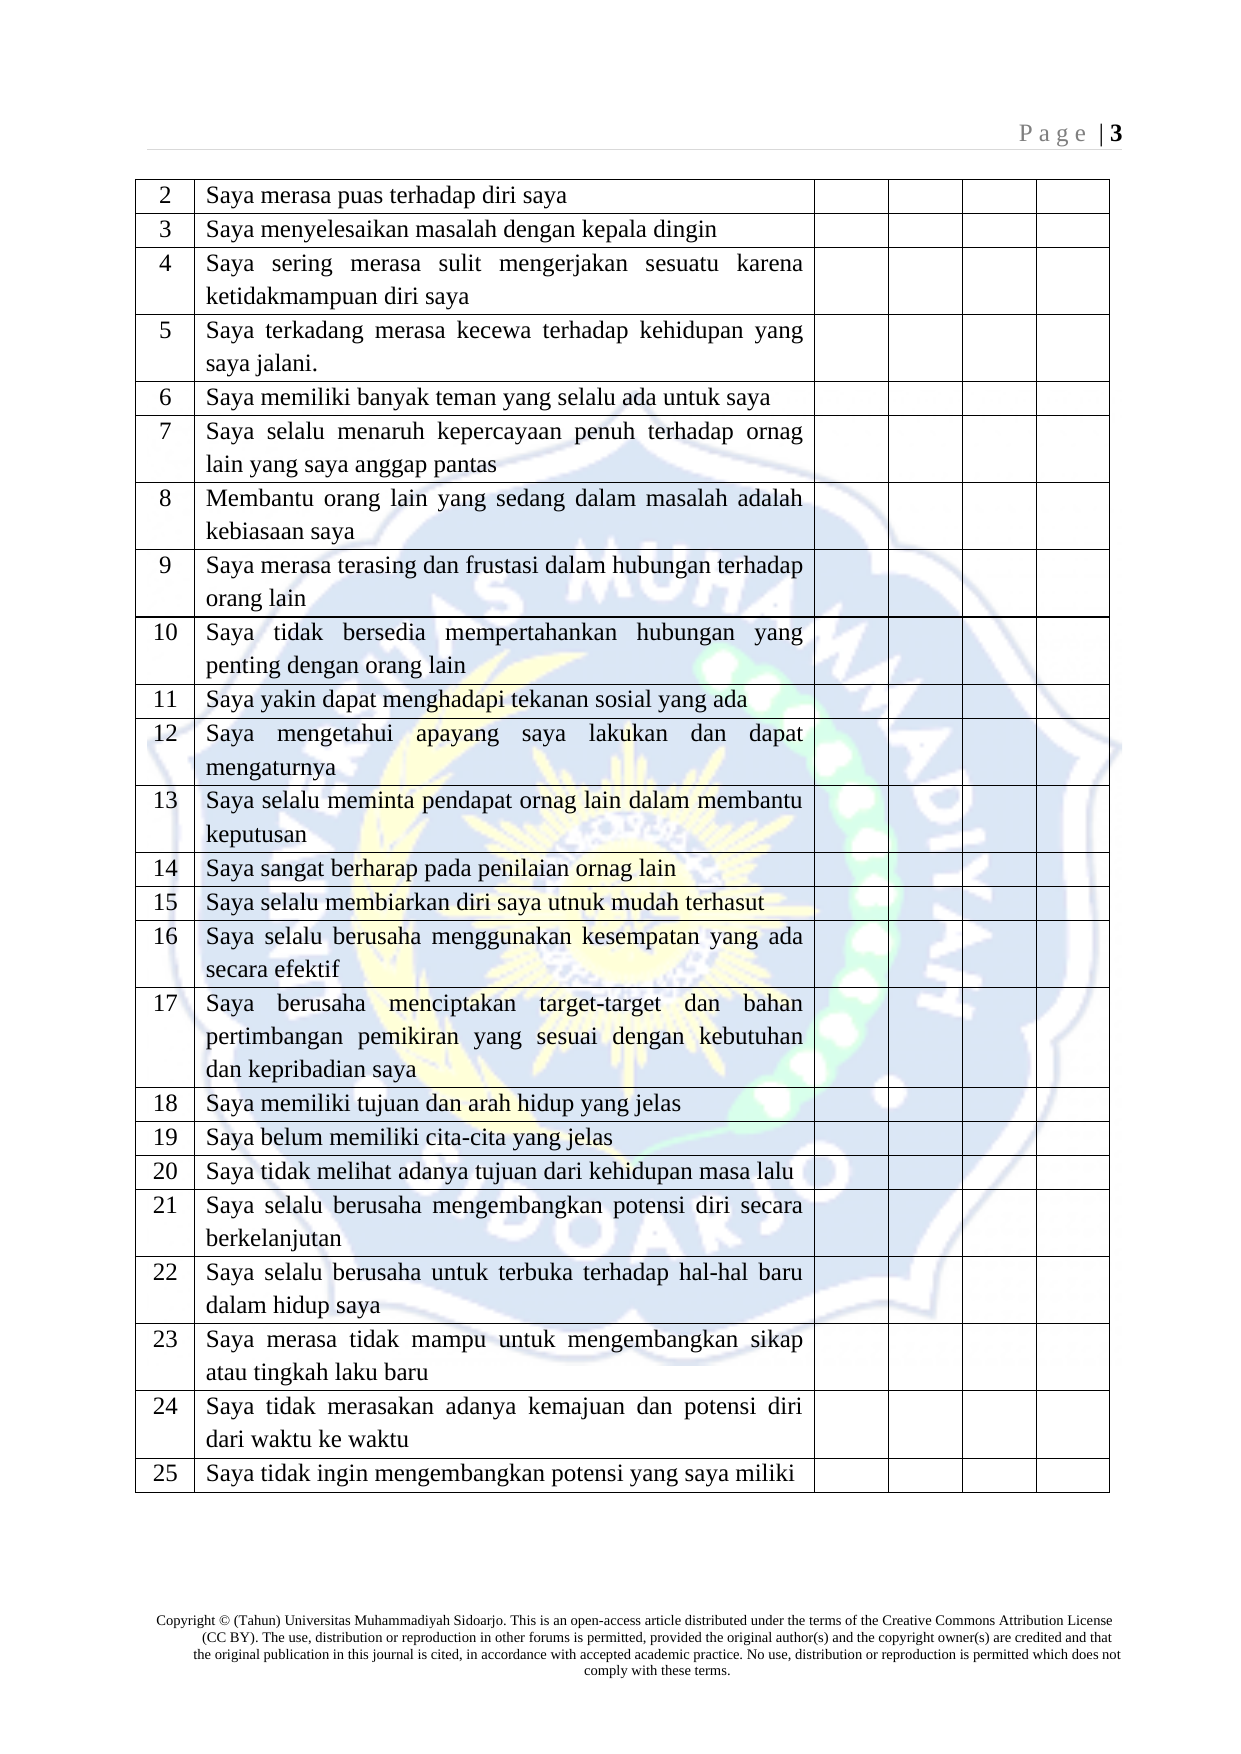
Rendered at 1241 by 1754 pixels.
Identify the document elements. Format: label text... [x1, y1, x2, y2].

table_cell Saya sangat berharap pada penilaian ornag lain [195, 853, 814, 886]
table_cell [889, 685, 962, 717]
table_cell [889, 719, 962, 784]
table_cell [889, 1324, 962, 1390]
table_cell 3 [136, 214, 194, 247]
table_cell [963, 988, 1036, 1087]
table_cell [1037, 248, 1109, 314]
table_cell [815, 248, 888, 314]
table_cell [1037, 887, 1109, 920]
table_cell [889, 988, 962, 1087]
table_cell Saya memiliki tujuan dan arah hidup yang jelas [195, 1088, 814, 1121]
table_cell [815, 1156, 888, 1189]
table_cell [889, 618, 962, 683]
table_cell [963, 719, 1036, 784]
table_cell [889, 1190, 962, 1256]
table_cell [815, 921, 888, 987]
table_cell 20 [136, 1156, 194, 1189]
table_cell [815, 1459, 888, 1492]
table_cell [1037, 214, 1109, 247]
table_cell [815, 719, 888, 784]
table_cell [1037, 921, 1109, 987]
table_cell [963, 786, 1036, 852]
table_cell [1037, 382, 1109, 415]
table_cell [815, 988, 888, 1087]
table_cell Saya menyelesaikan masalah dengan kepala dingin [195, 214, 814, 247]
table_cell [1037, 180, 1109, 213]
table_cell 5 [136, 315, 194, 381]
table_cell [1037, 315, 1109, 381]
table_cell [815, 1324, 888, 1390]
table_cell 10 [136, 618, 194, 683]
table_cell 2 [136, 180, 194, 213]
table_cell [963, 1257, 1036, 1323]
table_cell 15 [136, 887, 194, 920]
table_cell Saya yakin dapat menghadapi tekanan sosial yang ada [195, 685, 814, 717]
table_cell [815, 1391, 888, 1457]
table_cell [1037, 1190, 1109, 1256]
table_cell Saya selalu membiarkan diri saya utnuk mudah terhasut [195, 887, 814, 920]
table_cell [1037, 618, 1109, 683]
table_cell [1037, 1088, 1109, 1121]
table_cell [1037, 1122, 1109, 1155]
table_cell [963, 853, 1036, 886]
table_cell [889, 887, 962, 920]
table_cell [889, 921, 962, 987]
table_cell Saya merasa terasing dan frustasi dalam hubungan terhadap orang lain [195, 550, 814, 616]
table_cell [815, 416, 888, 482]
table_cell [815, 550, 888, 616]
table_cell Saya sering merasa sulit mengerjakan sesuatu karena ketidakmampuan diri saya [195, 248, 814, 314]
table_cell 13 [136, 786, 194, 852]
table_cell [889, 483, 962, 549]
table_cell [1037, 685, 1109, 717]
table_cell Saya merasa puas terhadap diri saya [195, 180, 814, 213]
table_cell Membantu orang lain yang sedang dalam masalah adalah kebiasaan saya [195, 483, 814, 549]
table_cell Saya tidak bersedia mempertahankan hubungan yang penting dengan orang lain [195, 618, 814, 683]
table_cell Saya memiliki banyak teman yang selalu ada untuk saya [195, 382, 814, 415]
table_cell [963, 248, 1036, 314]
table_cell [889, 786, 962, 852]
table_cell [815, 1190, 888, 1256]
table_cell [815, 1088, 888, 1121]
table_cell Saya tidak ingin mengembangkan potensi yang saya miliki [195, 1459, 814, 1492]
table_cell [963, 921, 1036, 987]
table_cell 14 [136, 853, 194, 886]
table_cell [815, 887, 888, 920]
table_cell [1037, 853, 1109, 886]
table_cell [889, 1459, 962, 1492]
table_cell [889, 853, 962, 886]
table_cell Saya selalu menaruh kepercayaan penuh terhadap ornag lain yang saya anggap pantas [195, 416, 814, 482]
table_cell 25 [136, 1459, 194, 1492]
table_cell [889, 382, 962, 415]
table_cell [815, 1122, 888, 1155]
table_cell [889, 1257, 962, 1323]
table_cell [963, 315, 1036, 381]
table_cell [889, 315, 962, 381]
table_cell Saya belum memiliki cita-cita yang jelas [195, 1122, 814, 1155]
table_cell [815, 180, 888, 213]
table_cell [889, 180, 962, 213]
table_cell [889, 1391, 962, 1457]
table_cell 8 [136, 483, 194, 549]
table_cell [1037, 1459, 1109, 1492]
table_cell [889, 1088, 962, 1121]
table_cell Saya mengetahui apayang saya lakukan dan dapat mengaturnya [195, 719, 814, 784]
table_cell 11 [136, 685, 194, 717]
table_cell [815, 483, 888, 549]
table_cell [963, 1122, 1036, 1155]
table_cell [815, 1257, 888, 1323]
table_cell Saya selalu berusaha untuk terbuka terhadap hal-hal baru dalam hidup saya [195, 1257, 814, 1323]
table_cell [889, 214, 962, 247]
table_cell 24 [136, 1391, 194, 1457]
table_cell [963, 1391, 1036, 1457]
table_cell [815, 214, 888, 247]
table_cell [1037, 1391, 1109, 1457]
table_cell 17 [136, 988, 194, 1087]
table_cell Saya tidak melihat adanya tujuan dari kehidupan masa lalu [195, 1156, 814, 1189]
table_cell [963, 416, 1036, 482]
table_cell [963, 1459, 1036, 1492]
table_cell [889, 550, 962, 616]
table_cell [1037, 1324, 1109, 1390]
table_cell Saya selalu berusaha mengembangkan potensi diri secara berkelanjutan [195, 1190, 814, 1256]
table_cell [1037, 719, 1109, 784]
table_cell [815, 786, 888, 852]
table_cell [963, 1190, 1036, 1256]
table_cell [1037, 550, 1109, 616]
table_cell 6 [136, 382, 194, 415]
table_cell [1037, 988, 1109, 1087]
table_cell Saya terkadang merasa kecewa terhadap kehidupan yang saya jalani. [195, 315, 814, 381]
table_cell [963, 1156, 1036, 1189]
table_cell 9 [136, 550, 194, 616]
table_cell [815, 618, 888, 683]
table_cell [1037, 1156, 1109, 1189]
table_cell 19 [136, 1122, 194, 1155]
table_cell [889, 1156, 962, 1189]
table_cell 23 [136, 1324, 194, 1390]
table_cell 4 [136, 248, 194, 314]
table_cell Saya selalu berusaha menggunakan kesempatan yang ada secara efektif [195, 921, 814, 987]
table_cell [963, 887, 1036, 920]
table_cell [963, 550, 1036, 616]
table_cell [963, 382, 1036, 415]
table_cell [889, 1122, 962, 1155]
table_cell [963, 618, 1036, 683]
table_cell [963, 685, 1036, 717]
table_cell [1037, 416, 1109, 482]
table_cell Saya berusaha menciptakan target-target dan bahan pertimbangan pemikiran yang sesuai dengan kebutuhan dan kepribadian saya [195, 988, 814, 1087]
table_cell 7 [136, 416, 194, 482]
table_cell [1037, 483, 1109, 549]
table_cell Saya selalu meminta pendapat ornag lain dalam membantu keputusan [195, 786, 814, 852]
table_cell [1037, 786, 1109, 852]
table_cell [963, 1324, 1036, 1390]
table_cell [815, 853, 888, 886]
table_cell Saya tidak merasakan adanya kemajuan dan potensi diri dari waktu ke waktu [195, 1391, 814, 1457]
table_cell [889, 248, 962, 314]
table_cell [815, 685, 888, 717]
table_cell [963, 214, 1036, 247]
table_cell 22 [136, 1257, 194, 1323]
table_cell 16 [136, 921, 194, 987]
table_cell [815, 382, 888, 415]
table_cell [889, 416, 962, 482]
table_cell [963, 483, 1036, 549]
table_cell 21 [136, 1190, 194, 1256]
table_cell [963, 180, 1036, 213]
table_cell 12 [136, 719, 194, 784]
table_cell [815, 315, 888, 381]
table_cell 18 [136, 1088, 194, 1121]
table_cell [1037, 1257, 1109, 1323]
table_cell Saya merasa tidak mampu untuk mengembangkan sikap atau tingkah laku baru [195, 1324, 814, 1390]
table_cell [963, 1088, 1036, 1121]
